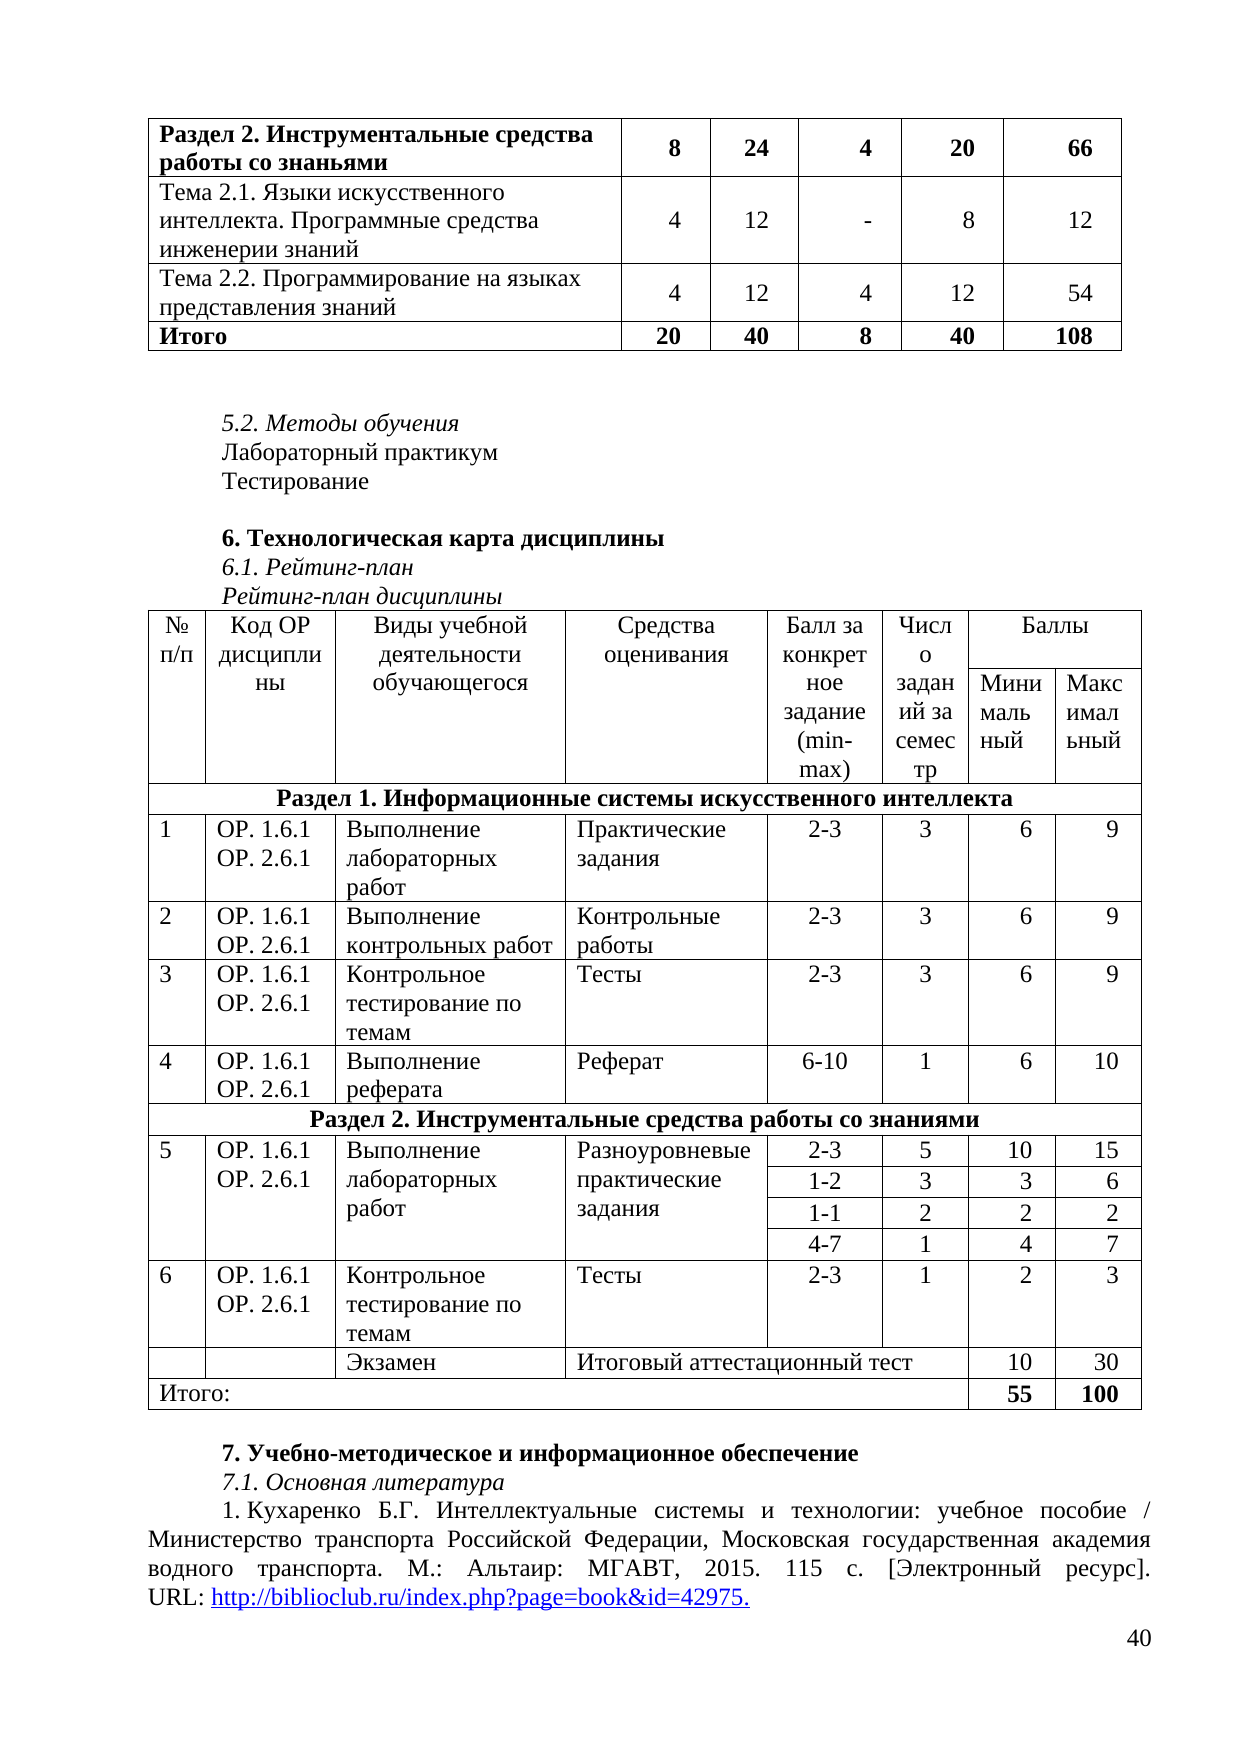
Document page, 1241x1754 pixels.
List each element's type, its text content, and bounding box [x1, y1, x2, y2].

table_cell - [799, 177, 901, 263]
table_header Баллы [969, 611, 1141, 667]
table_cell 40 [902, 322, 1003, 350]
table_cell 2-3 [768, 960, 882, 1045]
table_cell 2-3 [768, 815, 882, 901]
table_cell 1 [149, 815, 205, 901]
table_cell 100 [1056, 1379, 1141, 1409]
table_cell 15 [1056, 1136, 1141, 1166]
table_cell 24 [711, 119, 798, 176]
text 7.1. Основная литература [148, 1467, 1152, 1496]
table_cell Контрольное тестирование по темам [336, 1261, 565, 1346]
table_cell 2-3 [768, 902, 882, 958]
table_cell Разноуровневые практические задания [566, 1136, 767, 1259]
table_cell 10 [969, 1136, 1055, 1166]
table_cell 4 [149, 1046, 205, 1103]
table_cell Минимальный [969, 669, 1055, 782]
table_cell 3 [883, 960, 968, 1045]
table_cell Раздел 2. Инструментальные средства работы со знаниями [149, 1104, 1141, 1134]
table_header Число заданий за семестр [883, 611, 968, 782]
table_cell 7 [1056, 1229, 1141, 1259]
table_cell 3 [883, 1167, 968, 1197]
table_cell 54 [1004, 264, 1121, 321]
table_cell Итоговый аттестационный тест [566, 1348, 968, 1378]
table_cell 55 [969, 1379, 1055, 1409]
table_cell 6 [149, 1261, 205, 1346]
table_cell 66 [1004, 119, 1121, 176]
table_cell 2 [969, 1261, 1055, 1346]
table_cell 10 [1056, 1046, 1141, 1103]
table_cell 4 [969, 1229, 1055, 1259]
table_cell 20 [622, 322, 710, 350]
text 6. Технологическая карта дисциплины [148, 523, 1152, 552]
table_cell 3 [1056, 1261, 1141, 1346]
table_cell Тема 2.2. Программирование на языках представления знаний [149, 264, 621, 321]
text Лабораторный практикум [148, 437, 1152, 466]
table_cell Раздел 2. Инструментальные средства работы со знаньями [149, 119, 621, 176]
table_cell 6 [1056, 1167, 1141, 1197]
table_cell 12 [1004, 177, 1121, 263]
table_cell 4 [799, 119, 901, 176]
table_cell 2-3 [768, 1261, 882, 1346]
table_cell ОР. 1.6.1 ОР. 2.6.1 [206, 1261, 335, 1346]
table_cell Раздел 1. Информационные системы искусственного интеллекта [149, 784, 1141, 814]
table_cell Экзамен [336, 1348, 565, 1378]
table_cell 6-10 [768, 1046, 882, 1103]
table_cell 3 [883, 902, 968, 958]
table_cell Максимальный [1056, 669, 1141, 782]
table_cell 8 [799, 322, 901, 350]
text Рейтинг-план дисциплины [148, 581, 1152, 609]
table_cell 1-1 [768, 1198, 882, 1228]
table_cell 2 [969, 1198, 1055, 1228]
text 5.2. Методы обучения [148, 408, 1152, 437]
table_cell 40 [711, 322, 798, 350]
table_cell 2 [883, 1198, 968, 1228]
table_cell 1-2 [768, 1167, 882, 1197]
table_cell Тесты [566, 1261, 767, 1346]
table_cell ОР. 1.6.1 ОР. 2.6.1 [206, 1136, 335, 1259]
table_cell 1 [883, 1229, 968, 1259]
table_cell 8 [902, 177, 1003, 263]
table_cell 2 [1056, 1198, 1141, 1228]
table_cell 6 [969, 960, 1055, 1045]
table_cell 9 [1056, 960, 1141, 1045]
table_cell 9 [1056, 815, 1141, 901]
table_cell 3 [149, 960, 205, 1045]
table_cell Выполнение реферата [336, 1046, 565, 1103]
table_cell 1 [883, 1046, 968, 1103]
table_cell ОР. 1.6.1 ОР. 2.6.1 [206, 960, 335, 1045]
text 1. Кухаренко Б.Г. Интеллектуальные системы и технологии: учебное пособие / Министерство транспорта Российской Федерации, Московская государственная академия водного транспорта. М.: Альтаир: МГАВТ, 2015. 115 с. [Электронный ресурс]. URL: http://biblioclub.ru/index.php?page=book&id=42975. [148, 1496, 1152, 1611]
table_cell 30 [1056, 1348, 1141, 1378]
table_cell 12 [711, 264, 798, 321]
table_cell 3 [969, 1167, 1055, 1197]
table_cell 5 [883, 1136, 968, 1166]
table_header Средства оценивания [566, 611, 767, 782]
table_cell 3 [883, 815, 968, 901]
table_cell 108 [1004, 322, 1121, 350]
table_cell 4 [799, 264, 901, 321]
table_cell 2 [149, 902, 205, 958]
table_cell 4 [622, 177, 710, 263]
text Тестирование [148, 466, 1152, 494]
table_cell 9 [1056, 902, 1141, 958]
table_cell 10 [969, 1348, 1055, 1378]
table_cell 4 [622, 264, 710, 321]
table_cell Контрольное тестирование по темам [336, 960, 565, 1045]
table_cell 4-7 [768, 1229, 882, 1259]
text 6.1. Рейтинг-план [148, 552, 1152, 581]
table_cell 6 [969, 1046, 1055, 1103]
table_header №п/п [149, 611, 205, 782]
table_cell Практические задания [566, 815, 767, 901]
table_header Виды учебной деятельности обучающегося [336, 611, 565, 782]
table_cell ОР. 1.6.1 ОР. 2.6.1 [206, 902, 335, 958]
table_cell Итого: [149, 1379, 968, 1409]
table_cell 6 [969, 815, 1055, 901]
table_cell 2-3 [768, 1136, 882, 1166]
table_cell Итого [149, 322, 621, 350]
table_cell ОР. 1.6.1 ОР. 2.6.1 [206, 1046, 335, 1103]
table_cell Тесты [566, 960, 767, 1045]
table_cell Тема 2.1. Языки искусственного интеллекта. Программные средства инженерии знаний [149, 177, 621, 263]
table_cell Выполнение лабораторных работ [336, 1136, 565, 1259]
table_header Балл за конкретное задание (min-max) [768, 611, 882, 782]
text 7. Учебно-методическое и информационное обеспечение [148, 1438, 1152, 1467]
table_cell 20 [902, 119, 1003, 176]
table_cell 1 [883, 1261, 968, 1346]
table_cell ОР. 1.6.1 ОР. 2.6.1 [206, 815, 335, 901]
table_header Код ОР дисциплины [206, 611, 335, 782]
table_cell 8 [622, 119, 710, 176]
table_cell 6 [969, 902, 1055, 958]
table_cell Выполнение контрольных работ [336, 902, 565, 958]
table_cell Реферат [566, 1046, 767, 1103]
table_cell [149, 1348, 205, 1378]
table_cell Контрольные работы [566, 902, 767, 958]
table_cell [206, 1348, 335, 1378]
table_cell 12 [711, 177, 798, 263]
table_cell 12 [902, 264, 1003, 321]
table_cell 5 [149, 1136, 205, 1259]
table_cell Выполнение лабораторных работ [336, 815, 565, 901]
